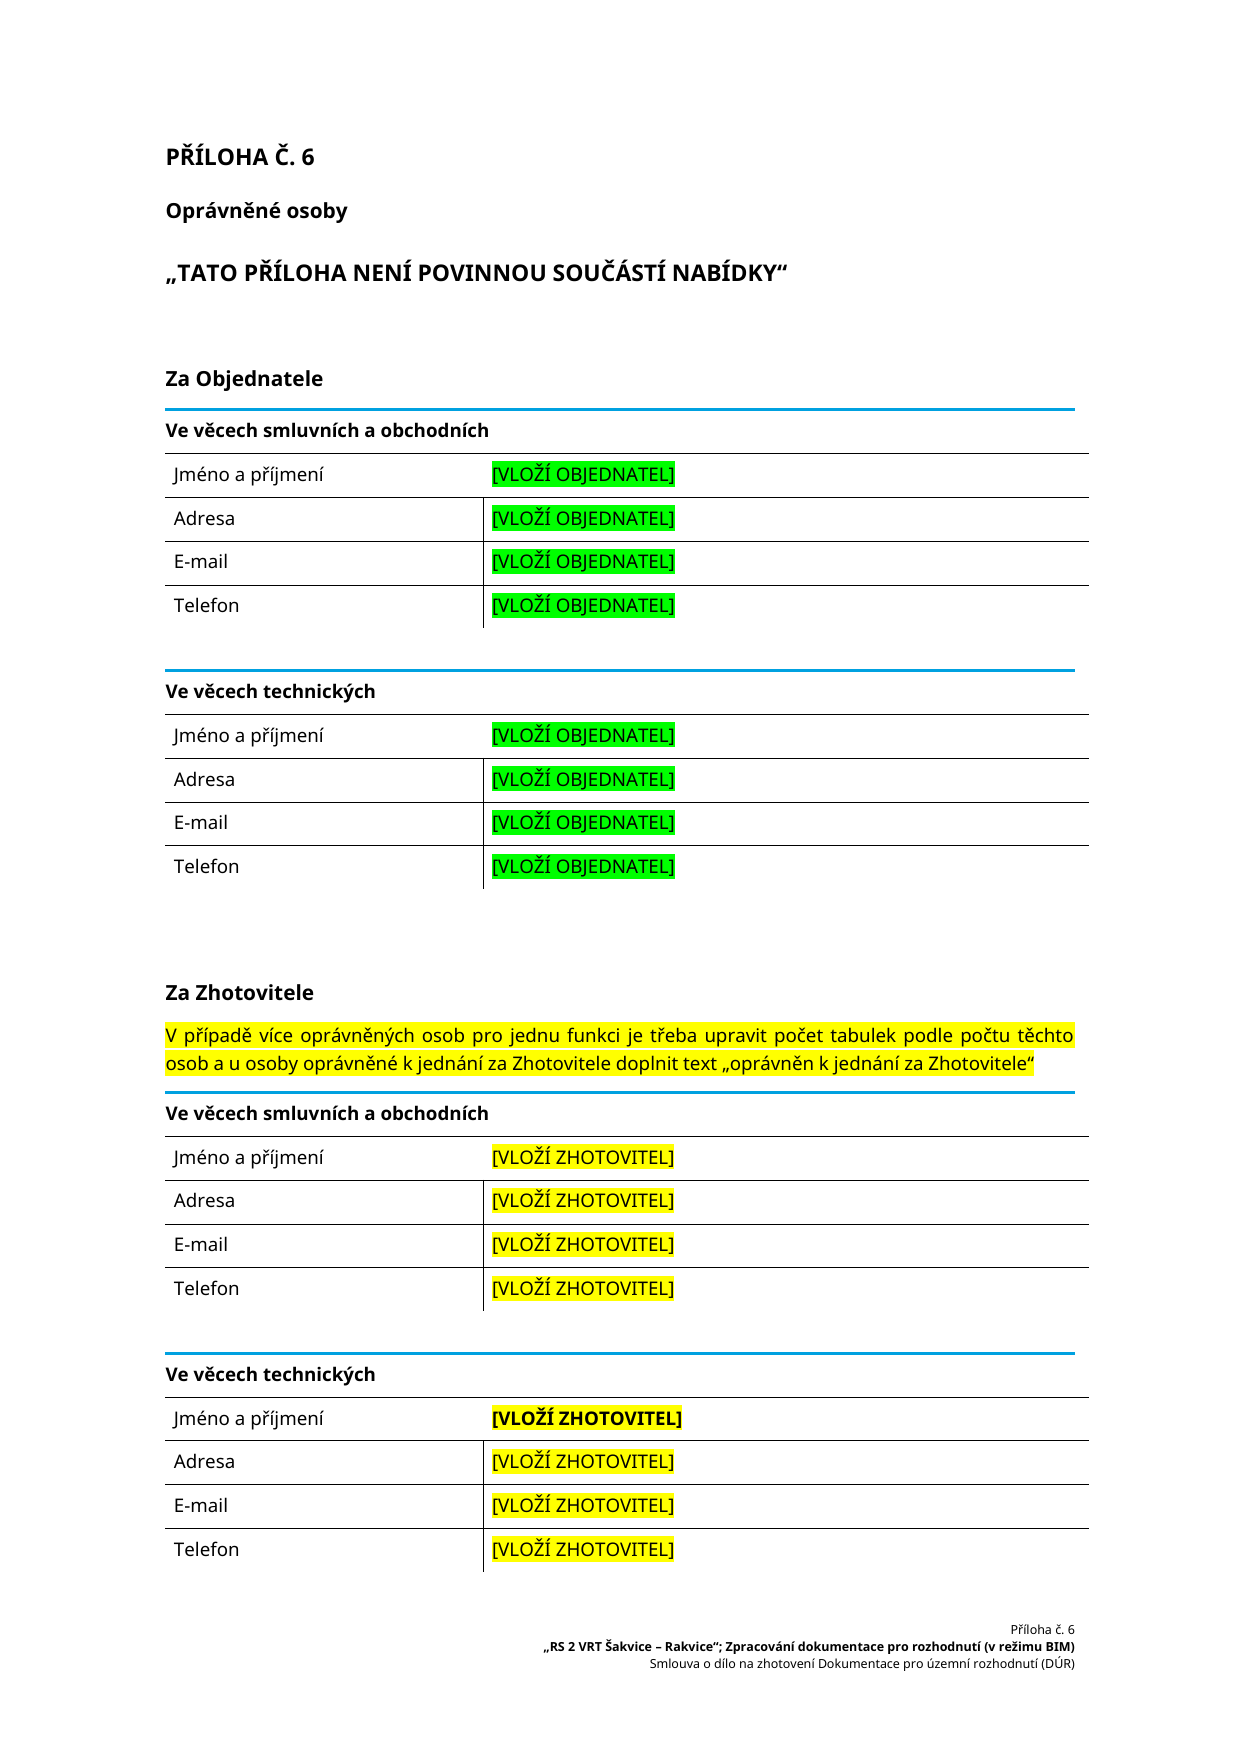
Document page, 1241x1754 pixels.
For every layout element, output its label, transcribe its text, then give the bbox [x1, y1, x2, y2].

table_cell E-mail [165, 542, 483, 584]
table_cell Telefon [165, 586, 483, 628]
table_cell [VLOŽÍ ZHOTOVITEL] [484, 1225, 1089, 1267]
table_cell [VLOŽÍ OBJEDNATEL] [484, 803, 1089, 845]
table_cell Telefon [165, 1268, 483, 1311]
table_cell Adresa [165, 759, 483, 801]
table_header [VLOŽÍ ZHOTOVITEL] [484, 1137, 1089, 1179]
text Ve věcech technických [165, 1355, 1075, 1387]
table_cell E-mail [165, 1225, 483, 1267]
table_cell [VLOŽÍ ZHOTOVITEL] [484, 1529, 1089, 1572]
table_header Jméno a příjmení [165, 1398, 484, 1440]
table_cell Adresa [165, 1181, 483, 1223]
table_cell [VLOŽÍ OBJEDNATEL] [484, 498, 1089, 541]
text Za Objednatele [165, 364, 1075, 393]
table_cell [VLOŽÍ OBJEDNATEL] [484, 542, 1089, 584]
table_cell E-mail [165, 1485, 483, 1528]
text Příloha č. 6 [165, 141, 1075, 173]
table_cell E-mail [165, 803, 483, 845]
table_cell Telefon [165, 1529, 483, 1572]
text „TATO PŘÍLOHA NENÍ POVINNOU SOUČÁSTÍ NABÍDKY“ [165, 257, 1075, 288]
table_header Jméno a příjmení [165, 454, 484, 497]
text Ve věcech technických [165, 672, 1075, 704]
table_cell [VLOŽÍ ZHOTOVITEL] [484, 1181, 1089, 1223]
table_cell Telefon [165, 846, 483, 889]
text V případě více oprávněných osob pro jednu funkci je třeba upravit počet tabulek podle počtu těchto osob a u osoby oprávněné k jednání za Zhotovitele doplnit text „oprávněn k jednání za Zhotovitele“ [165, 1048, 1075, 1076]
table_cell Adresa [165, 1441, 483, 1484]
table_header Jméno a příjmení [165, 1137, 484, 1179]
table_header [VLOŽÍ OBJEDNATEL] [484, 454, 1089, 497]
table_header [VLOŽÍ ZHOTOVITEL] [484, 1398, 1089, 1440]
text Za Zhotovitele [165, 978, 1075, 1007]
text Oprávněné osoby [165, 197, 1075, 225]
table_cell [VLOŽÍ ZHOTOVITEL] [484, 1441, 1089, 1484]
text Ve věcech smluvních a obchodních [165, 1094, 1075, 1126]
table_cell [VLOŽÍ ZHOTOVITEL] [484, 1485, 1089, 1528]
table_cell [VLOŽÍ OBJEDNATEL] [484, 759, 1089, 801]
table_cell [VLOŽÍ OBJEDNATEL] [484, 586, 1089, 628]
table_header [VLOŽÍ OBJEDNATEL] [484, 715, 1089, 758]
table_cell Adresa [165, 498, 483, 541]
table_cell [VLOŽÍ OBJEDNATEL] [484, 846, 1089, 889]
table_cell [VLOŽÍ ZHOTOVITEL] [484, 1268, 1089, 1311]
text Ve věcech smluvních a obchodních [165, 411, 1075, 443]
table_header Jméno a příjmení [165, 715, 484, 758]
